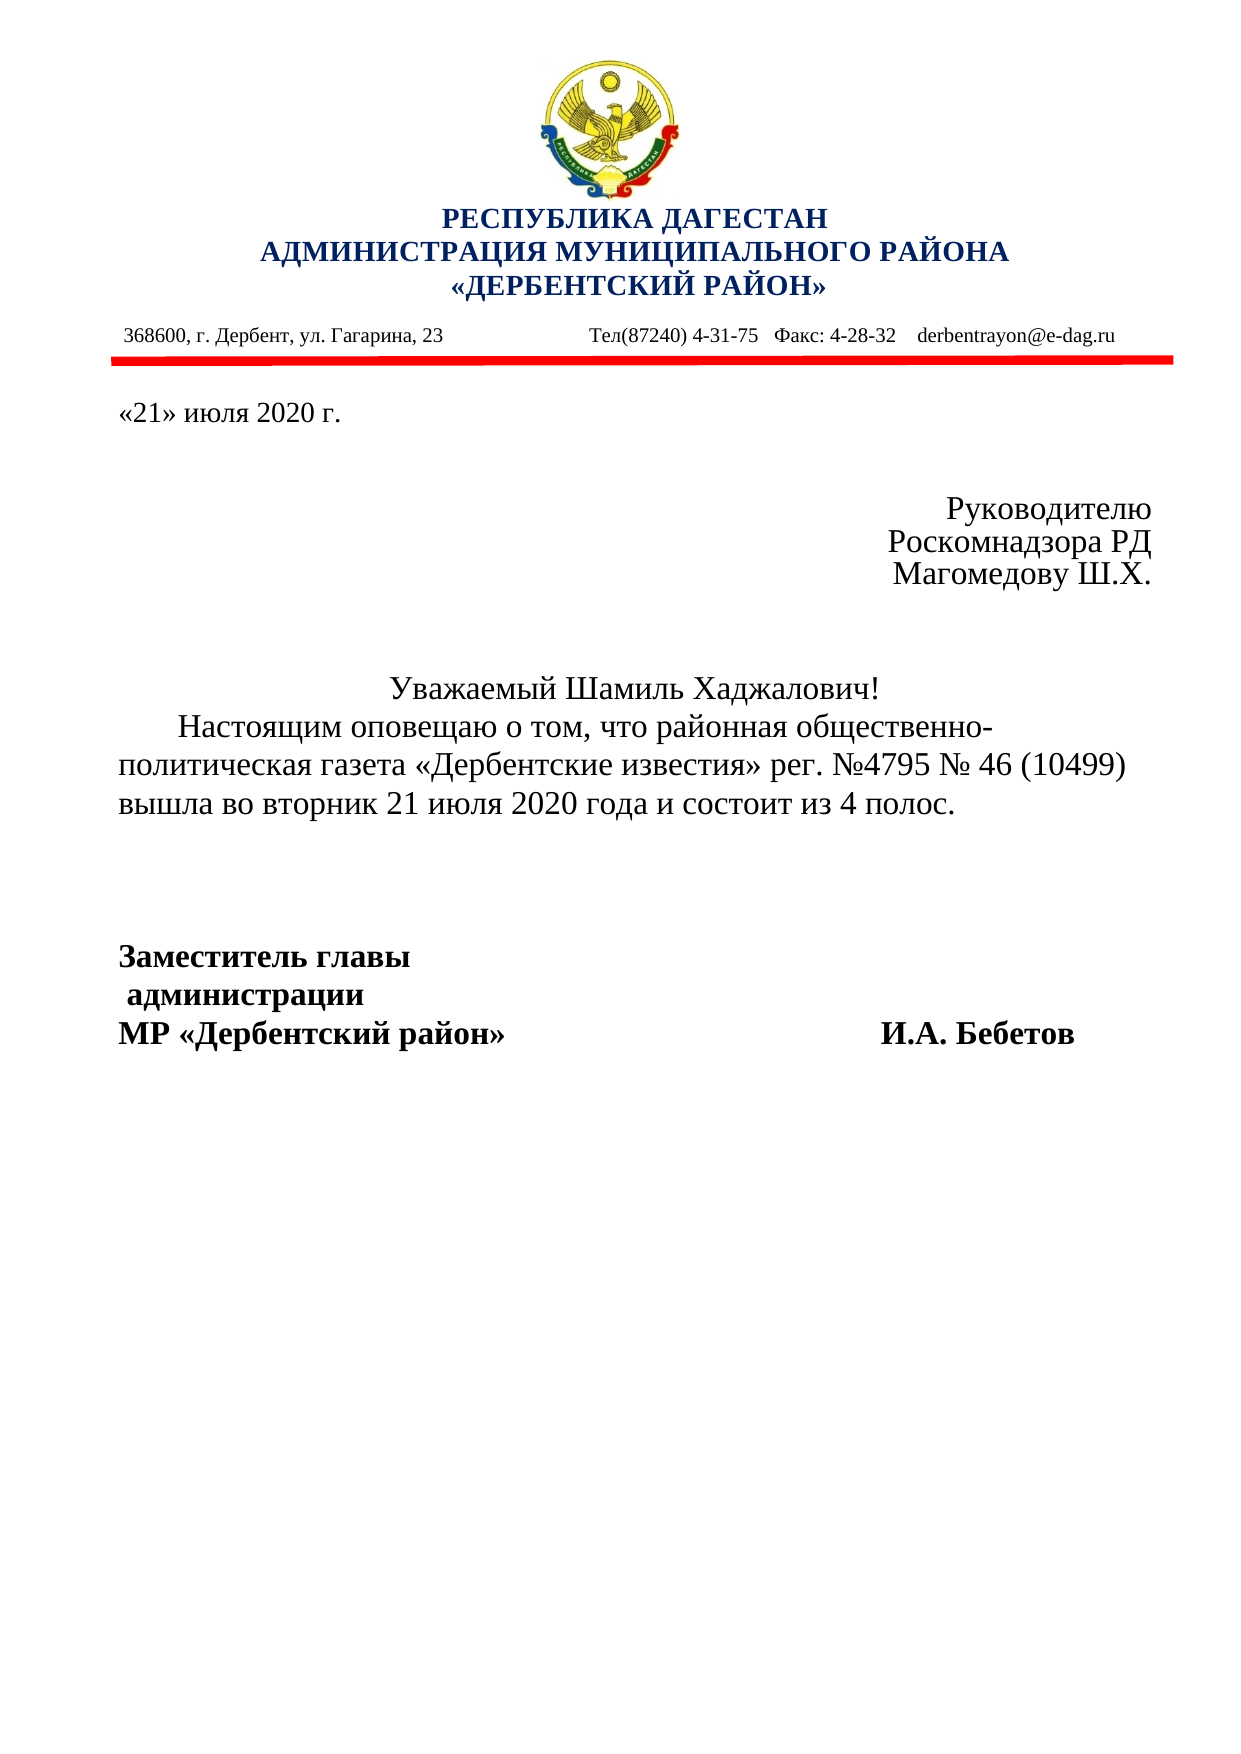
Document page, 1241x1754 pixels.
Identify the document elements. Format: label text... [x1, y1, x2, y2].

text 368600, г. Дербент, ул. Гагарина, 23 Тел(87240) 4-31-75 Факс: 4-28-32 derbentrayon@e-dag.ru [118, 323, 1152, 347]
text Уважаемый Шамиль Хаджалович! [118, 668, 1152, 706]
text администрации [118, 974, 1152, 1013]
text Магомедову Ш.Х. [658, 559, 1152, 591]
subtitle АДМИНИСТРАЦИЯ МУНИЦИПАЛЬНОГО РАЙОНА [118, 234, 1152, 268]
text «21» июля 2020 г. [118, 395, 1196, 429]
text МР «Дербентский район» И.А. Бебетов [118, 1013, 1152, 1051]
text РЕСПУБЛИКА ДАГЕСТАН [118, 59, 1152, 234]
text Руководителю [658, 494, 1152, 526]
text Настоящим оповещаю о том, что районная общественно-политическая газета «Дербентские известия» рег. №4795 № 46 (10499) вышла во вторник 21 июля 2020 года и состоит из 4 полос. [118, 706, 1152, 821]
subtitle «ДЕРБЕНТСКИЙ РАЙОН» [118, 268, 1152, 301]
text Заместитель главы [118, 936, 1152, 974]
picture [537, 60, 681, 201]
text Роскомнадзора РД [658, 526, 1152, 559]
